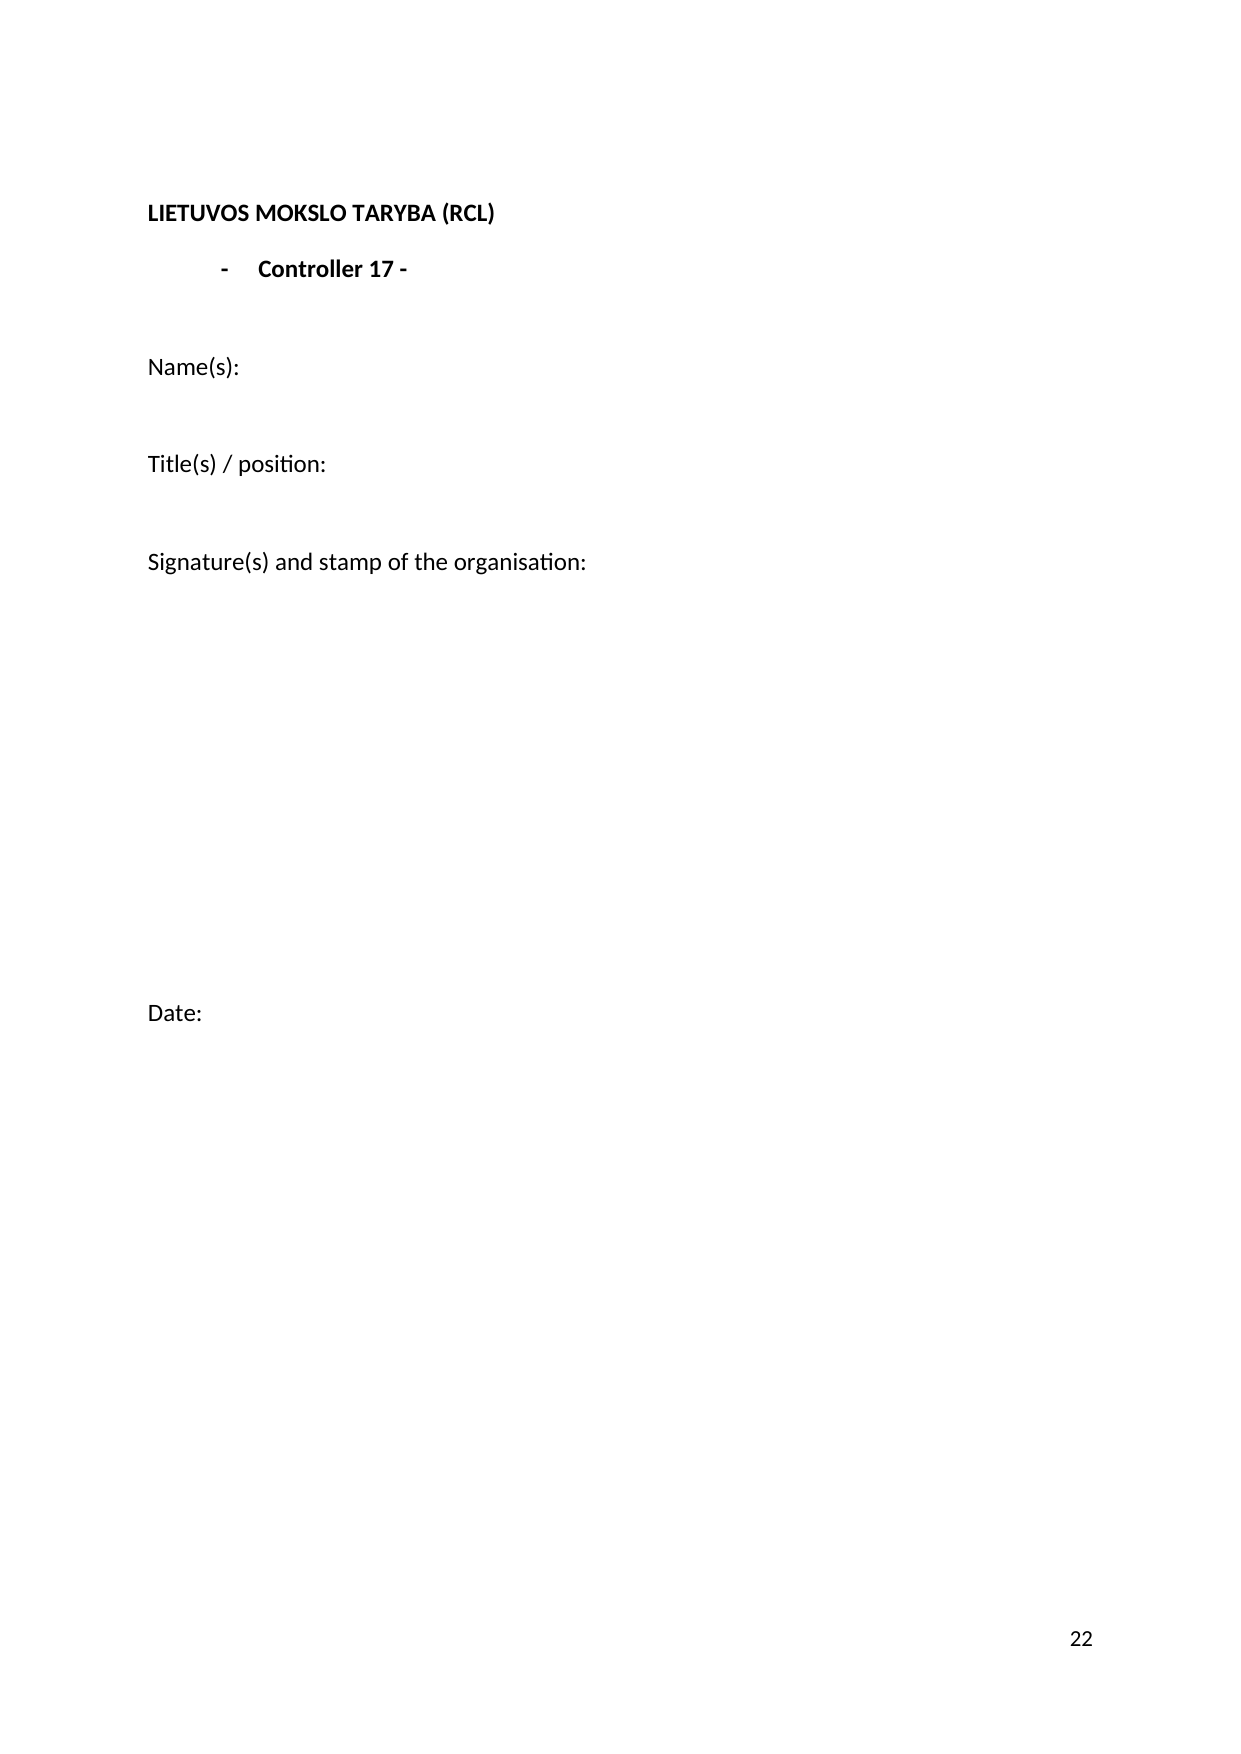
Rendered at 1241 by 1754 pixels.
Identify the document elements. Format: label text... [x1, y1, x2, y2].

text Title(s) / position: [148, 448, 1093, 479]
text Name(s): [148, 351, 1093, 381]
text LIETUVOS MOKSLO TARYBA (RCL) [148, 198, 1093, 228]
text Signature(s) and stamp of the organisation: [148, 546, 1093, 576]
list Controller 17 - [221, 253, 1093, 284]
text Date: [148, 998, 1093, 1028]
